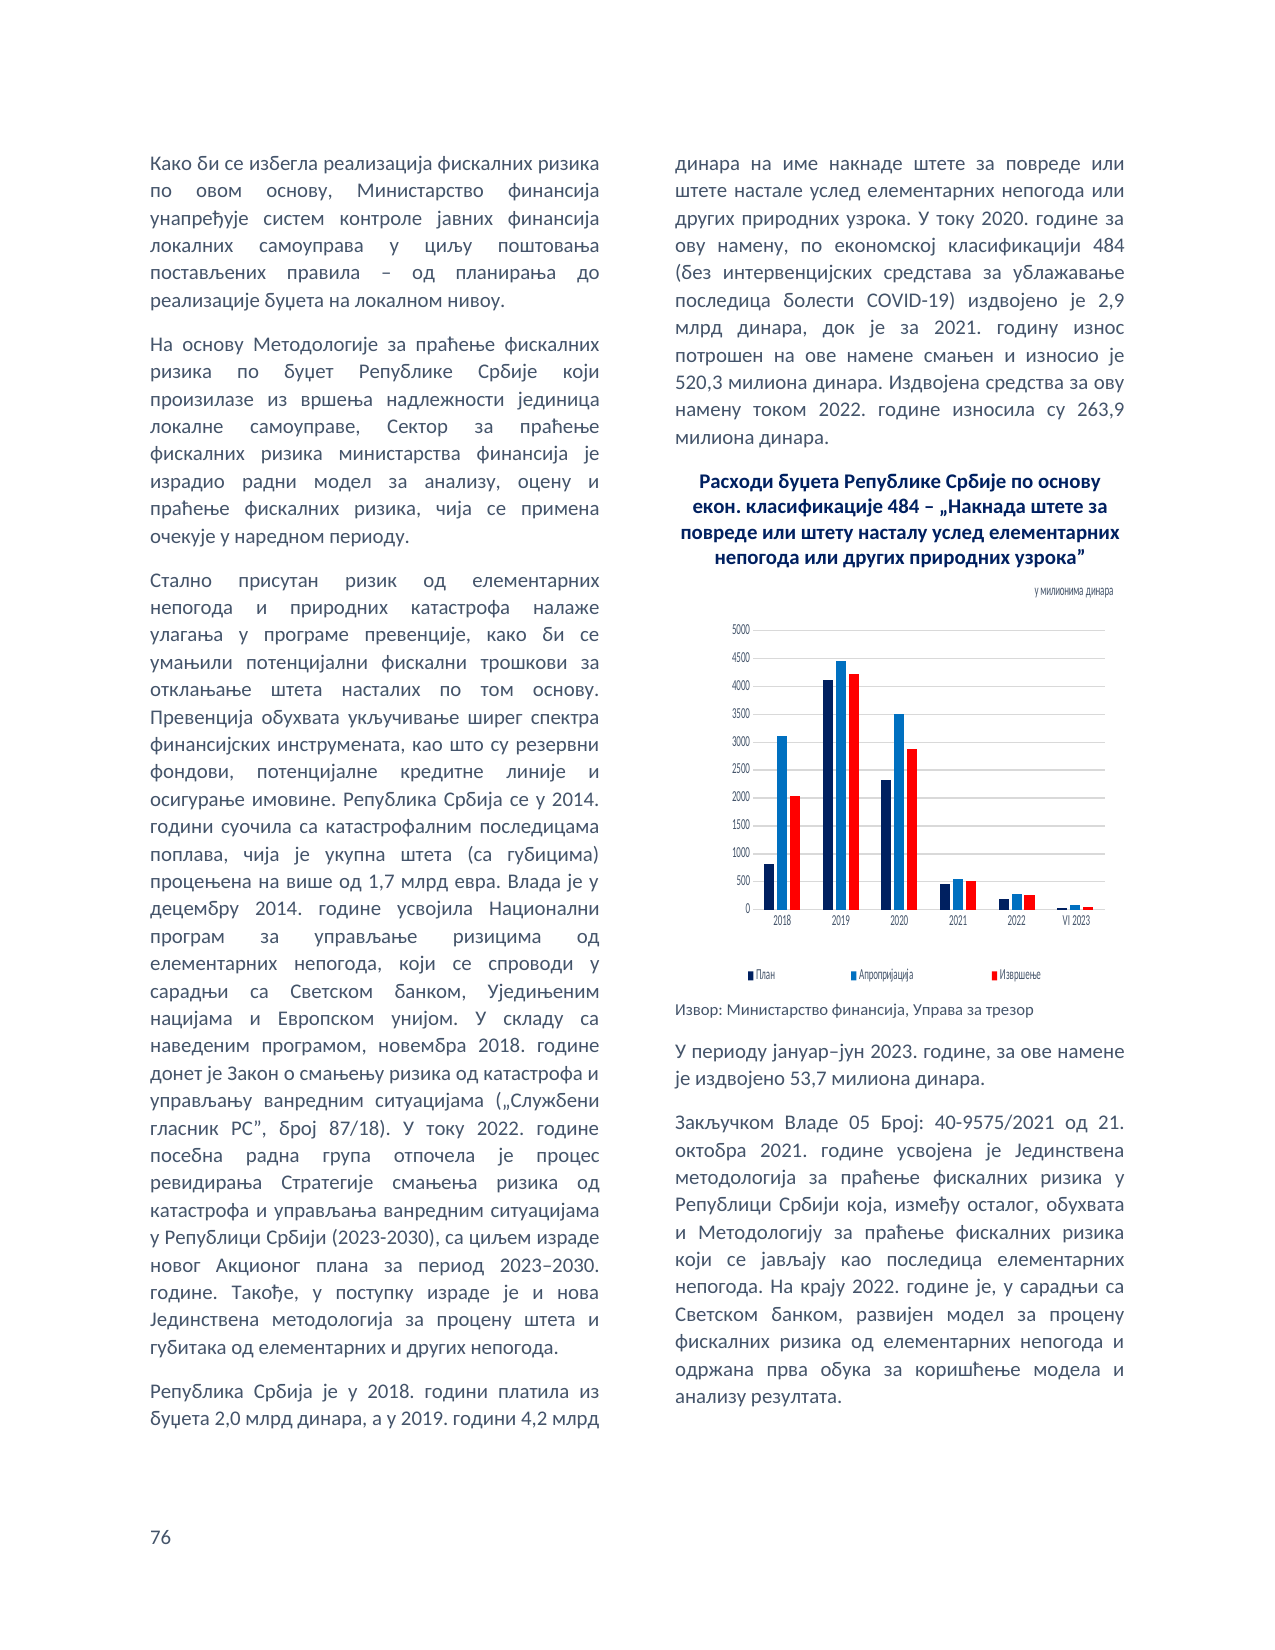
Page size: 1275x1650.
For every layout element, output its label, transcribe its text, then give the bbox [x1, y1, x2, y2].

text На основу Методологије за праћење фискалних ризика по буџет Републике Србије који произилазе из вршења надлежности јединица локалне самоуправе, Сектор за праћење фискалних ризика министарства финансија је израдио радни модел за анализу, оцену и праћење фискалних ризика, чија се примена очекује у наредном периоду. [150, 331, 600, 548]
text У периоду јануар–јун 2023. године, за ове намене је издвојено 53,7 милиона динара. [675, 1038, 1125, 1091]
text Република Србија је у 2018. години платила из буџета 2,0 млрд динара, а у 2019. години 4,2 млрд динара на име накнаде штете за повреде или штете настале услед елементарних непогода или других природних узрока. У току 2020. године за ову намену, по економској класификацији 484 (без интервенцијских средстава за ублажавање последица болести COVID-19) издвојено је 2,9 млрд динара, док је за 2021. годину износ потрошен на ове намене смањен и износио је 520,3 милиона динара. Издвојена средства за ову намену током 2022. године износила су 263,9 милиона динара. [675, 150, 1125, 449]
text Стално присутан ризик од елементарних непогода и природних катастрофа налаже улагања у програме превенције, како би се умањили потенцијални фискални трошкови за отклањање штета насталих по том основу. Превенција обухвата укључивање ширег спектра финансијских инструмената, као што су резервни фондови, потенцијалне кредитне линије и осигурање имовине. Република Србија се у 2014. години суочила са катастрофалним последицама поплава, чија је укупна штета (са губицима) процењена на више од 1,7 млрд евра. Влада је у децембру 2014. године усвојила Национални програм за управљање ризицима од елементарних непогода, који се спроводи у сарадњи са Светском банком, Уједињеним нацијама и Европском унијом. У складу са наведеним програмом, новембра 2018. године донет је Закон о смањењу ризика од катастрофа и управљању ванредним ситуацијама („Службени гласник РС”, број 87/18). У току 2022. године посебна радна група отпочела је процес ревидирања Стратегије смањења ризика од катастрофа и управљања ванредним ситуацијама у Републици Србији (2023-2030), са циљем израде новог Акционог плана за период 2023–2030. године. Такође, у поступку израде је и нова Јединствена методологија за процену штета и губитака од елементарних и других непогода. [150, 567, 600, 1359]
text Извор: Министарство финансија, Управа за трезор [675, 1000, 1125, 1020]
text Како би се избегла реализација фискалних ризика по овом основу, Министарство финансија унапређује систем контроле јавних финансија локалних самоуправа у циљу поштовања постављених правила – од планирања до реализације буџета на локалном нивоу. [150, 150, 600, 312]
text Расходи буџета Републике Србије по основу екон. класификације 484 – „Накнада штете за повреде или штету насталу услед елементарних непогода или других природних узрока” [675, 468, 1125, 569]
text Закључком Владе 05 Број: 40-9575/2021 од 21. октобра 2021. године усвојена је Јединствена методологија за праћење фискалних ризика у Републици Србији која, између осталог, обухвата и Методологију за праћење фискалних ризика који се јављају као последица елементарних непогода. На крају 2022. године је, у сарадњи са Светском банком, развијен модел за процену фискалних ризика од елементарних непогода и одржана прва обука за коришћење модела и анализу резултата. [675, 1109, 1125, 1409]
